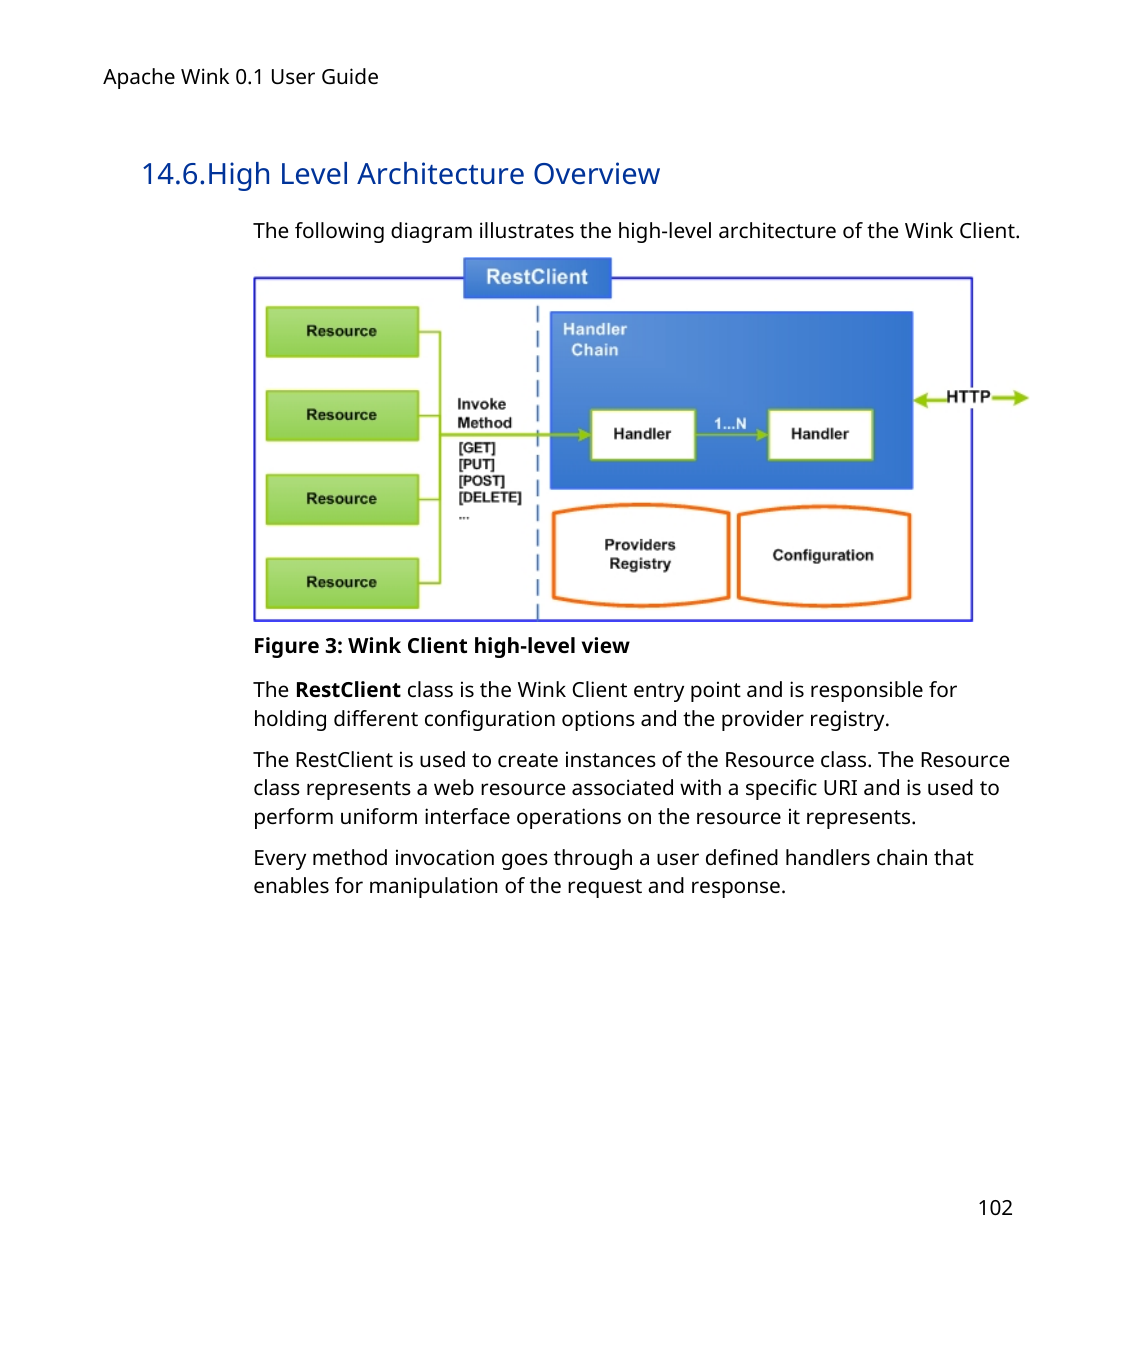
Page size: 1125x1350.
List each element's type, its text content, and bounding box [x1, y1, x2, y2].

text The RestClient class is the Wink Client entry point and is responsible for holding different configuration options and the provider registry. [253, 676, 1022, 732]
picture [253, 257, 1030, 622]
text The following diagram illustrates the high-level architecture of the Wink Client. [253, 217, 1022, 245]
text High Level Architecture Overview [141, 154, 1022, 192]
text Every method invocation goes through a user defined handlers chain that enables for manipulation of the request and response. [253, 843, 1022, 899]
text The RestClient is used to create instances of the Resource class. The Resource class represents a web resource associated with a specific URI and is used to perform uniform interface operations on the resource it represents. [253, 745, 1022, 830]
text Figure 3: Wink Client high-level view [253, 634, 1022, 659]
